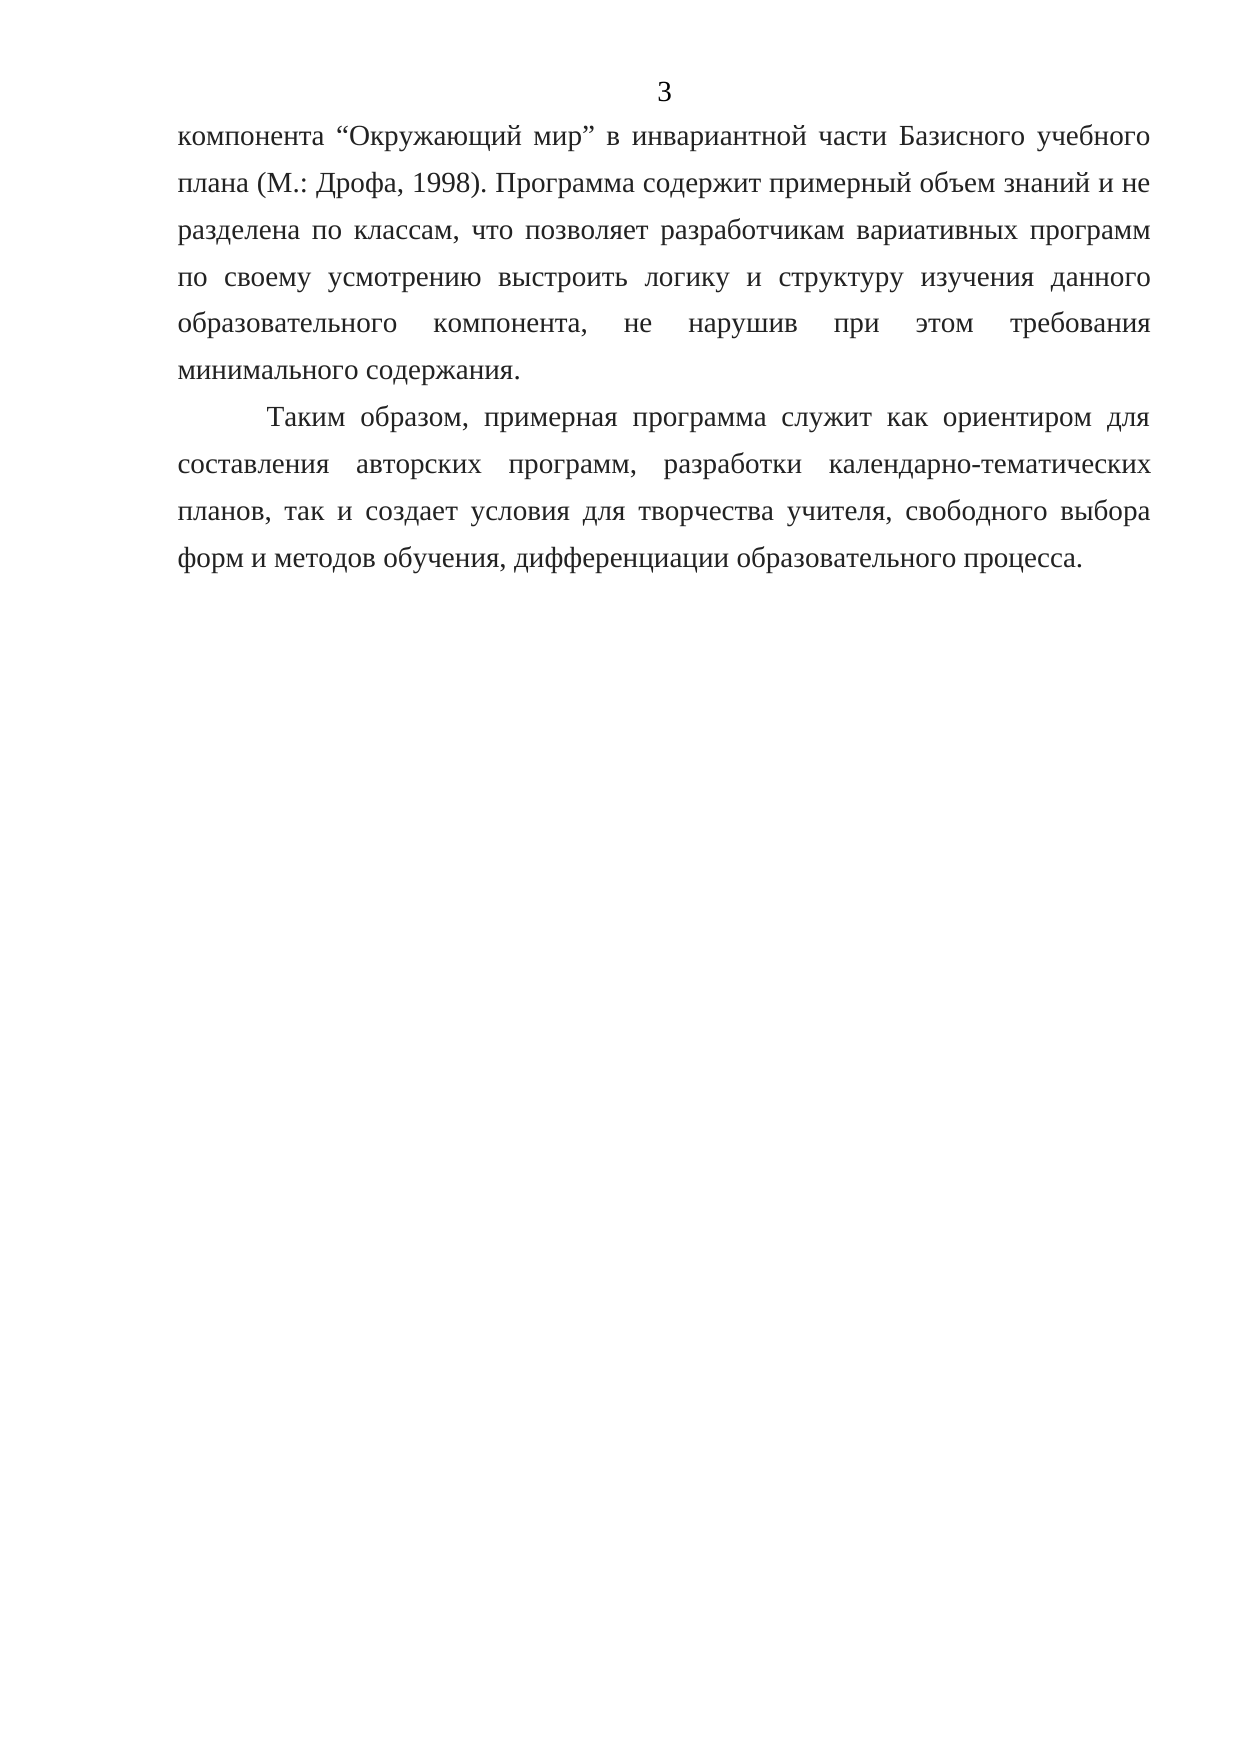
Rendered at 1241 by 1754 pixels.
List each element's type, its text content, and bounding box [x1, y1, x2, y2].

text Таким образом, примерная программа служит как ориентиром для составления авторских программ, разработки календарно-тематических планов, так и создает условия для творчества учителя, свободного выбора форм и методов обучения, дифференциации образовательного процесса. [177, 399, 1152, 573]
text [177, 118, 1152, 386]
